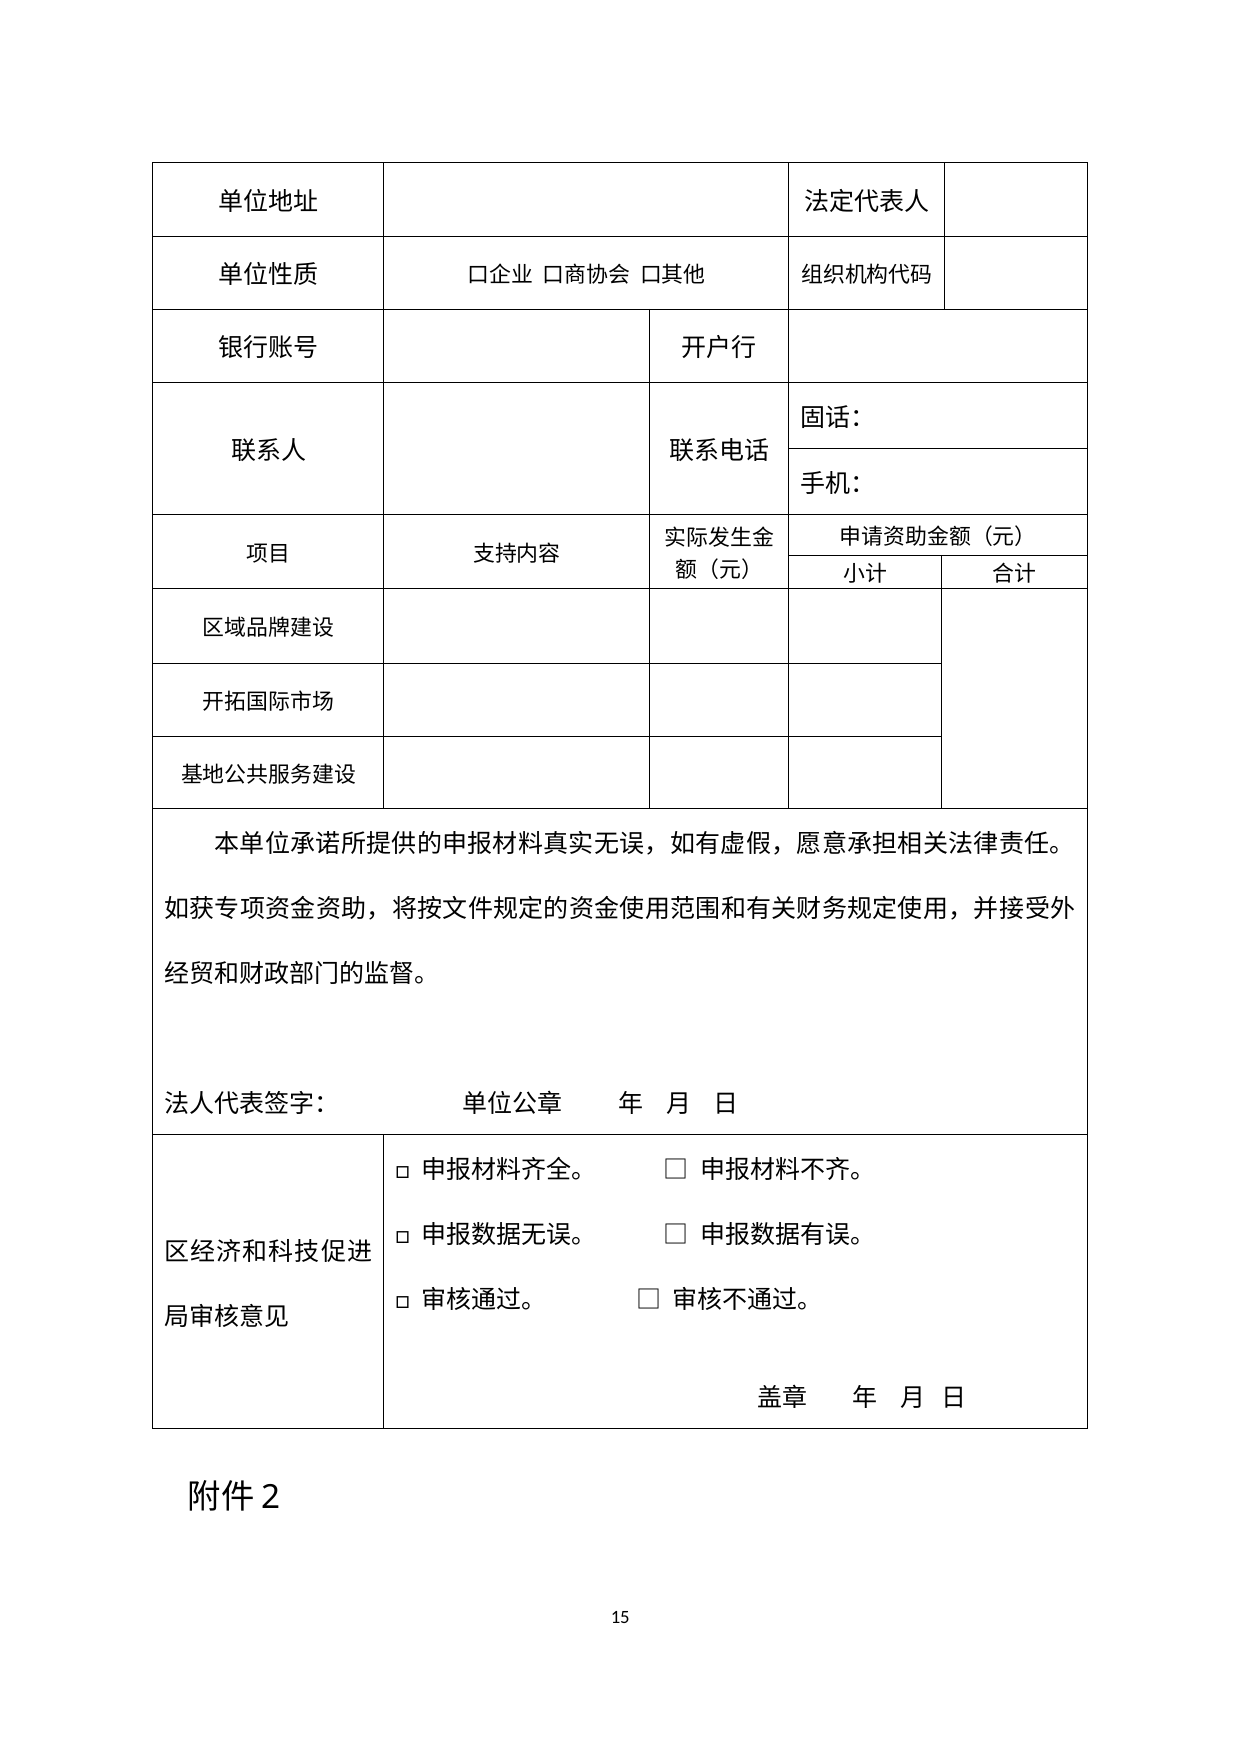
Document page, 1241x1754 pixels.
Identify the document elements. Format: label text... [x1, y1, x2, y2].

table_cell 单位性质 [153, 237, 383, 309]
table_cell 本单位承诺所提供的申报材料真实无误，如有虚假，愿意承担相关法律责任。如获专项资金资助，将按文件规定的资金使用范围和有关财务规定使用，并接受外经贸和财政部门的监督。 法人代表签字： 单位公章 年 月 日 [153, 809, 1087, 1134]
table_cell [945, 163, 1087, 236]
table_cell 基地公共服务建设 [153, 737, 383, 808]
table_cell [384, 664, 649, 736]
table_cell [945, 237, 1087, 309]
table_cell [789, 310, 1087, 382]
table_cell 区经济和科技促进局审核意见 [153, 1135, 383, 1428]
table_cell 开户行 [650, 310, 788, 382]
table_cell [650, 589, 788, 662]
table_cell 银行账号 [153, 310, 383, 382]
table_cell 固话： [789, 383, 1087, 448]
table_cell 小计 [789, 556, 941, 588]
table_cell [942, 589, 1087, 808]
table_cell [384, 310, 649, 382]
table_cell 组织机构代码 [789, 237, 944, 309]
table_cell [650, 737, 788, 808]
table_cell 申请资助金额（元） [789, 515, 1087, 555]
table_cell 实际发生金额（元） [650, 515, 788, 588]
table_cell 合计 [942, 556, 1087, 588]
table_cell [384, 737, 649, 808]
table_cell [789, 664, 941, 736]
table_cell 联系电话 [650, 383, 788, 514]
table_cell 手机： [789, 449, 1087, 514]
table_cell [650, 664, 788, 736]
table_cell 项目 [153, 515, 383, 588]
table_cell [789, 589, 941, 662]
table_cell 支持内容 [384, 515, 649, 588]
table_cell [384, 589, 649, 662]
table_cell 口企业 口商协会 口其他 [384, 237, 788, 309]
table_cell 单位地址 [153, 163, 383, 236]
table_cell 联系人 [153, 383, 383, 514]
table_cell [789, 737, 941, 808]
table_cell 区域品牌建设 [153, 589, 383, 662]
table_cell 开拓国际市场 [153, 664, 383, 736]
table_cell □ 申报材料齐全。 □ 申报材料不齐。 □ 申报数据无误。 □ 申报数据有误。 □ 审核通过。 □ 审核不通过。 盖章 年 月 日 [384, 1135, 1087, 1428]
text 附件2 [187, 1461, 1053, 1526]
table_cell [384, 383, 649, 514]
table_cell [384, 163, 788, 236]
table_cell 法定代表人 [789, 163, 944, 236]
